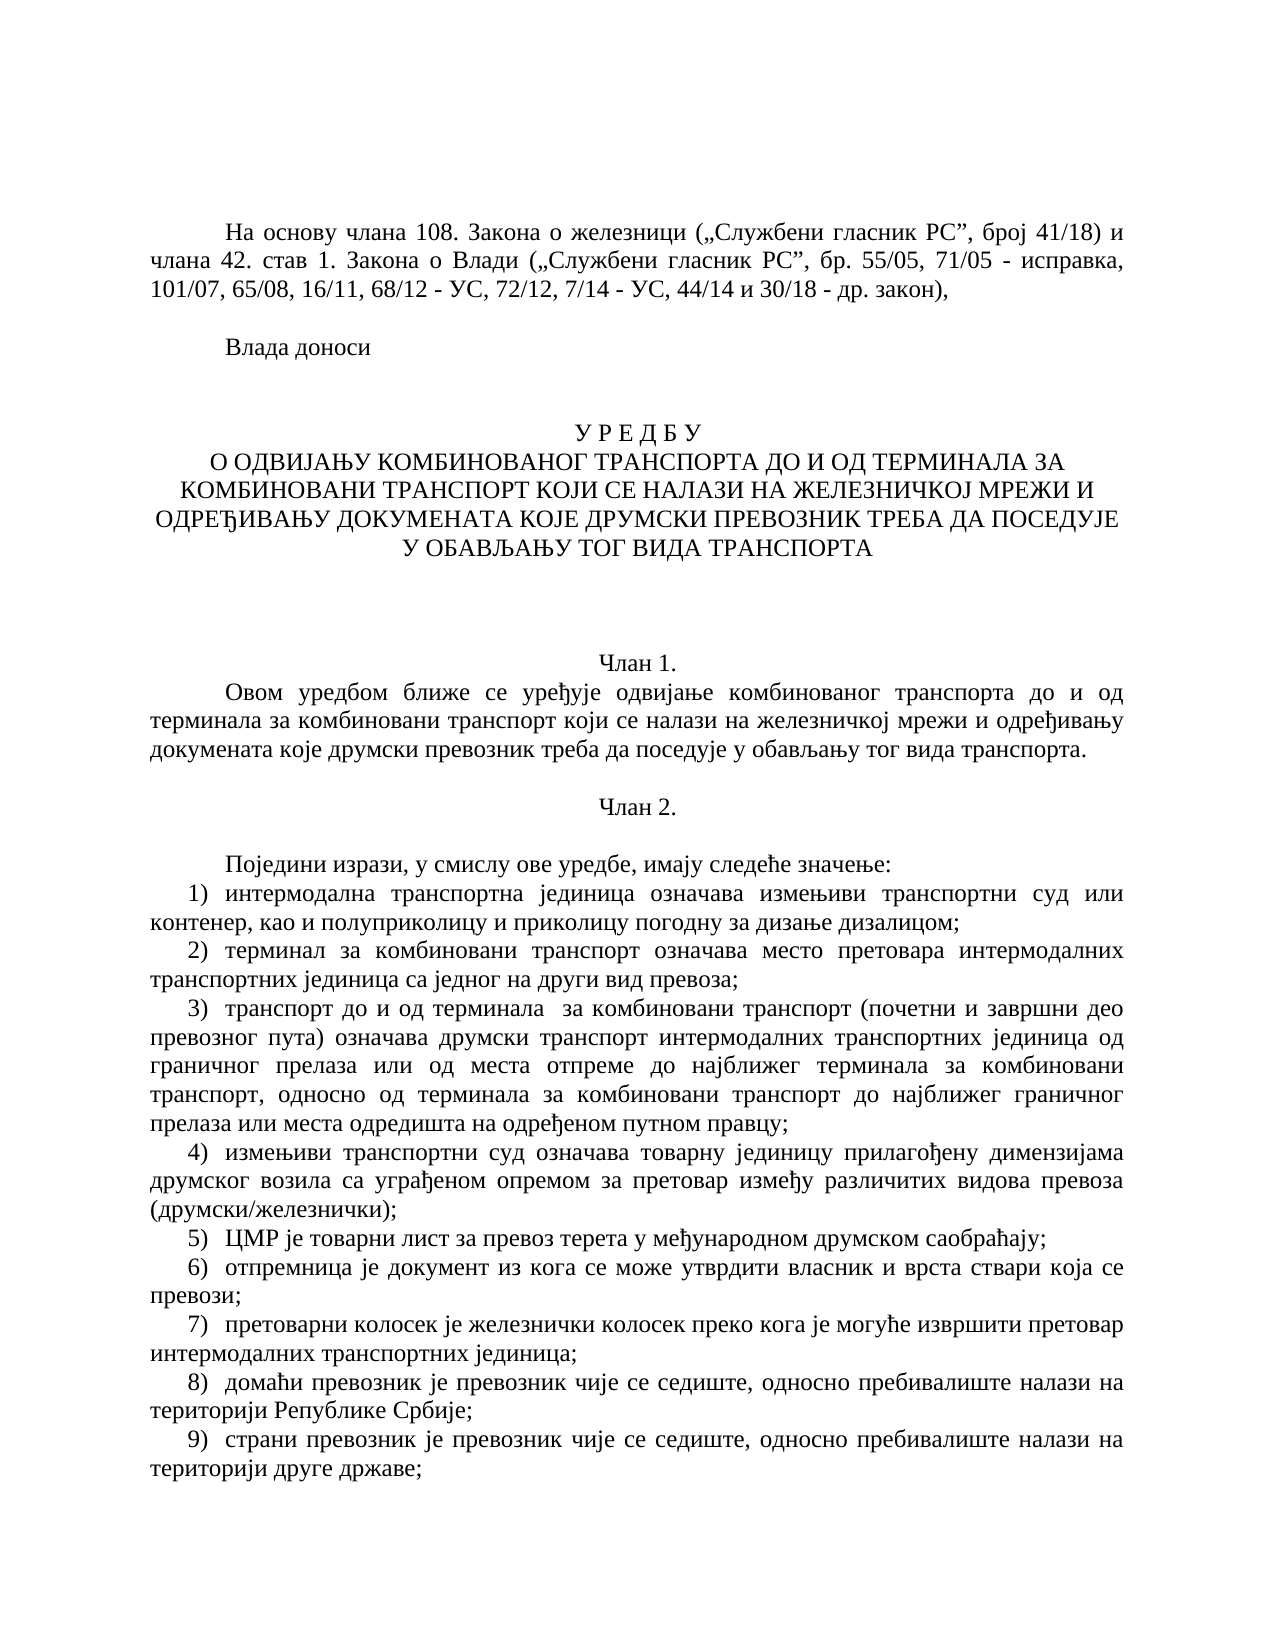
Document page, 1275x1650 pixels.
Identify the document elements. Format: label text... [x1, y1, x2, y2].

list претоварни колосек је железнички колосек преко кога је могуће извршити претовар интермодалних транспортних јединица; [150, 1309, 1125, 1367]
text Члан 1. [150, 648, 1125, 677]
text Поједини изрази, у смислу овe уредбе, имају следеће значење: [150, 849, 1125, 878]
list терминал за комбиновани транспорт означава место претовара интермодалних транспортних јединица са једног на други вид превоза; [150, 936, 1125, 993]
list страни превозник је превозник чије се седиште, односно пребивалиште налази на територији друге државе; [150, 1424, 1125, 1482]
text Влада доноси [150, 332, 1125, 361]
list ЦМР је товарни лист за превоз терета у међународном друмском саобраћају; [187, 1223, 1125, 1252]
text На основу члана 108. Закона о железници („Службени гласник РС”, број 41/18) и чланa 42. став 1. Закона о Влади („Службени гласник РС”, бр. 55/05, 71/05 - исправка, 101/07, 65/08, 16/11, 68/12 - УС, 72/12, 7/14 - УС, 44/14 и 30/18 - др. закон), [150, 217, 1125, 303]
list измењиви транспортни суд означава товарну јединицу прилагођену димензијама друмског возила са уграђеном опремом за претовар између различитих видова превоза (друмски/железнички); [150, 1137, 1125, 1223]
text Овом уредбом ближе се уређује одвијање комбинованог транспорта до и од терминала за комбиновани транспорт који се налази на железничкој мрежи и одређивању докумената које друмски превозник треба да поседује у обављању тог вида транспорта. [150, 677, 1125, 763]
list отпремница је документ из кога се може утврдити власник и врста ствари која се превози; [150, 1252, 1125, 1309]
list домаћи превозник је превозник чије се седиште, односно пребивалиште налази на територији Републике Србије; [150, 1367, 1125, 1424]
text о одвијању комбинованог транспорта до и од терминала за комбиновани транспорт који се налази на железничкој мрежи и одређИВАЊУ докуменАта које друмски превозник треба да поседује у обављању тог вида транспорта [150, 447, 1125, 562]
list транспорт до и од терминала за комбиновани транспорт (почетни и завршни део превозног пута) означава друмски транспорт интермодалних транспортних јединица oд граничног прелаза или од места отпреме до најближег терминала за комбиновани транспорт, односно од терминала за комбиновани транспорт до најближег граничног прелаза или места одредишта на одређеном путном правцу; [150, 993, 1125, 1137]
list интермодална транспортна јединица означава измењиви транспортни суд или контенер, као и полуприколицу и приколицу погодну за дизање дизалицом; [150, 878, 1125, 936]
text У р е д б У [150, 418, 1125, 447]
text Члан 2. [150, 792, 1125, 821]
